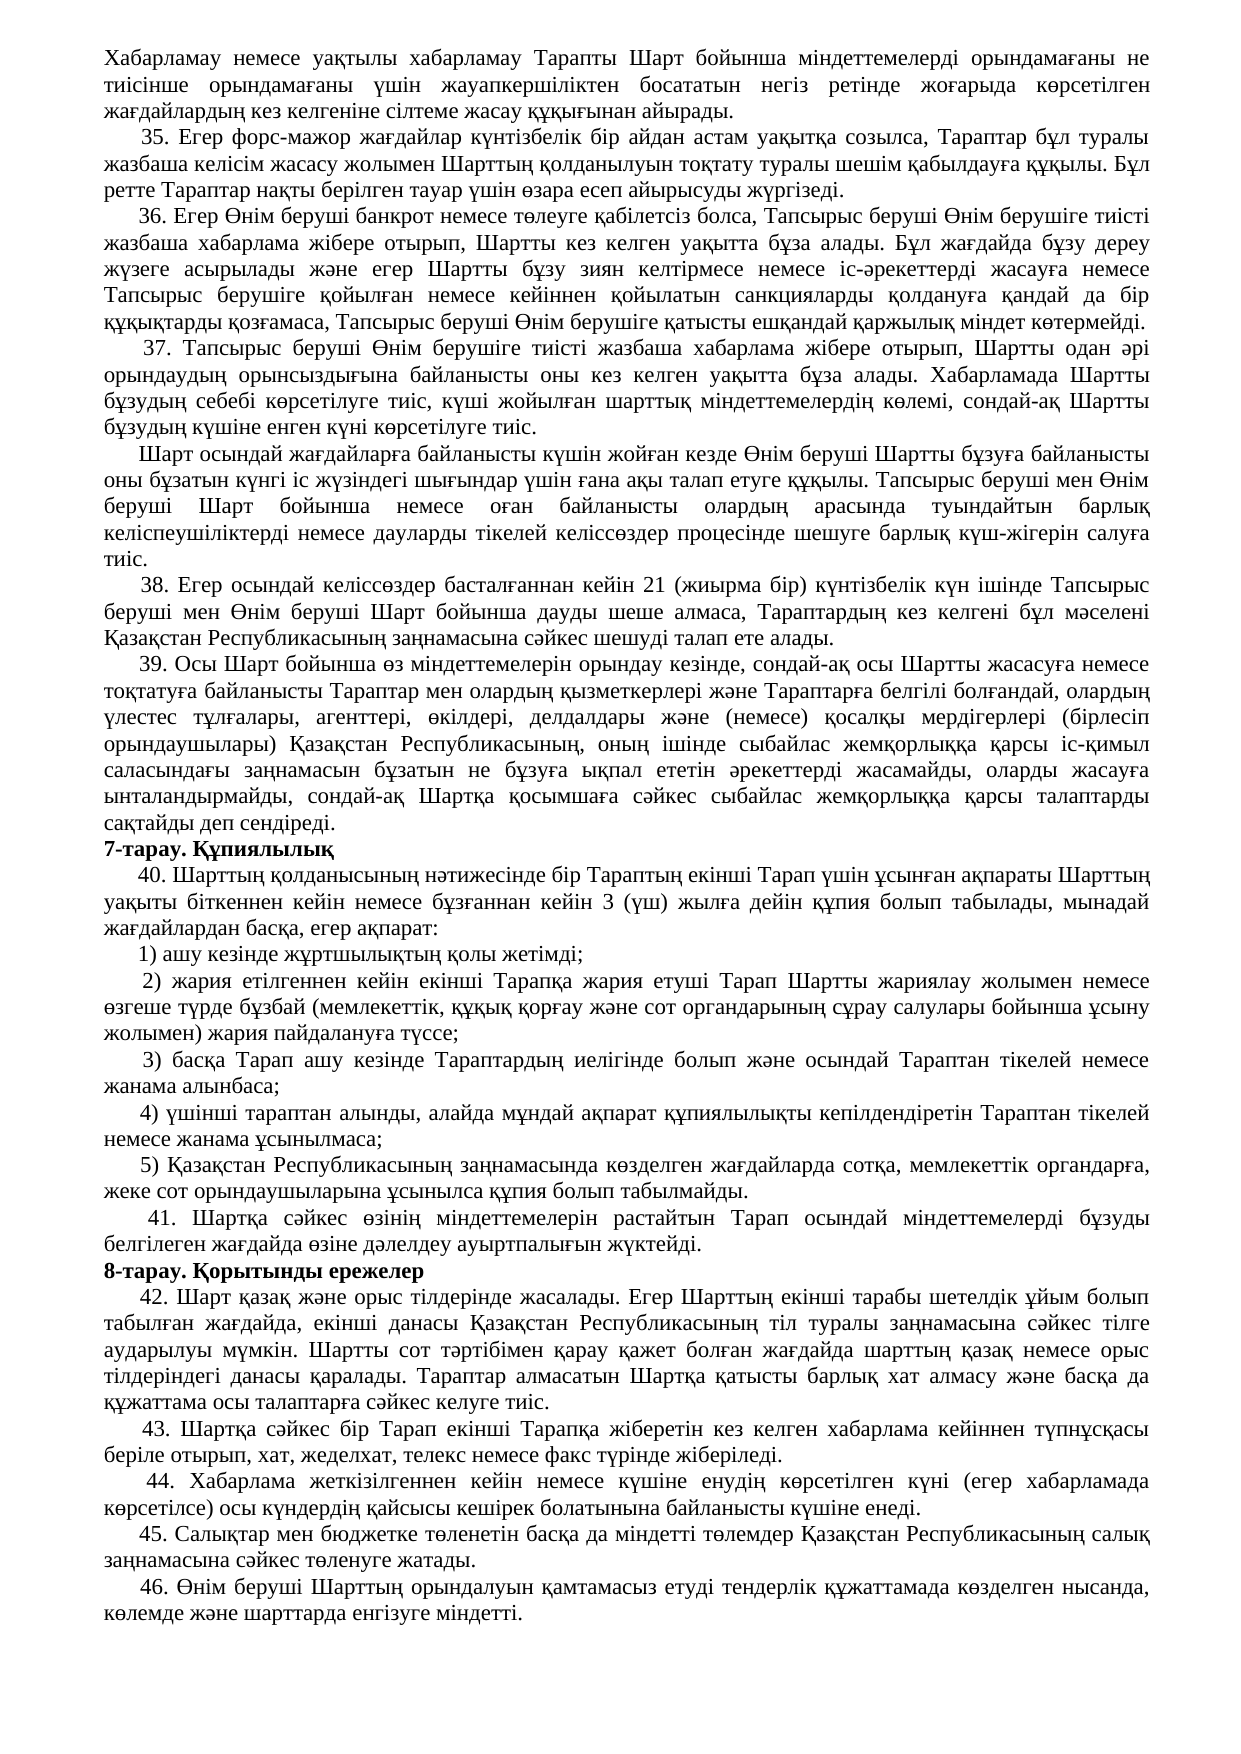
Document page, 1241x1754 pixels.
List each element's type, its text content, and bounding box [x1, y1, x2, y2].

text 7-тарау. Құпиялылық [103, 835, 1152, 861]
text 35. Егер форс-мажор жағдайлар күнтізбелік бір айдан астам уақытқа созылса, Тараптар бұл туралы жазбаша келісім жасасу жолымен Шарттың қолданылуын тоқтату туралы шешім қабылдауға құқылы. Бұл ретте Тараптар нақты берілген тауар үшін өзара есеп айырысуды жүргізеді. [103, 123, 1152, 202]
text 3) басқа Тарап ашу кезінде Тараптардың иелігінде болып және осындай Тараптан тікелей немесе жанама алынбаса; [103, 1046, 1152, 1098]
text 43. Шартқа сәйкес бір Тарап екінші Тарапқа жіберетін кез келген хабарлама кейіннен түпнұсқасы беріле отырып, хат, жеделхат, телекс немесе факс түрінде жіберіледі. [103, 1415, 1152, 1467]
text Шарт осындай жағдайларға байланысты күшін жойған кезде Өнім беруші Шартты бұзуға байланысты оны бұзатын күнгі іс жүзіндегі шығындар үшін ғана ақы талап етуге құқылы. Тапсырыс беруші мен Өнім беруші Шарт бойынша немесе оған байланысты олардың арасында туындайтын барлық келіспеушіліктерді немесе дауларды тікелей келіссөздер процесінде шешуге барлық күш-жігерін салуға тиіс. [103, 440, 1152, 571]
text 38. Егер осындай келіссөздер басталғаннан кейін 21 (жиырма бір) күнтізбелік күн ішінде Тапсырыс беруші мен Өнім беруші Шарт бойынша дауды шеше алмаса, Тараптардың кез келгені бұл мәселені Қазақстан Республикасының заңнамасына сәйкес шешуді талап ете алады. [103, 571, 1152, 651]
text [103, 44, 1152, 123]
text 5) Қазақстан Республикасының заңнамасында көзделген жағдайларда сотқа, мемлекеттік органдарға, жеке сот орындаушыларына ұсынылса құпия болып табылмайды. [103, 1151, 1152, 1204]
text 45. Салықтар мен бюджетке төленетін басқа да міндетті төлемдер Қазақстан Республикасының салық заңнамасына сәйкес төленуге жатады. [103, 1520, 1152, 1573]
text 8-тарау. Қорытынды ережелер [103, 1257, 1152, 1283]
text 46. Өнім беруші Шарттың орындалуын қамтамасыз етуді тендерлік құжаттамада көзделген нысанда, көлемде және шарттарда енгізуге міндетті. [103, 1573, 1152, 1626]
text 39. Осы Шарт бойынша өз міндеттемелерін орындау кезінде, сондай-ақ осы Шартты жасасуға немесе тоқтатуға байланысты Тараптар мен олардың қызметкерлері және Тараптарға белгілі болғандай, олардың үлестес тұлғалары, агенттері, өкілдері, делдалдары және (немесе) қосалқы мердігерлері (бірлесіп орындаушылары) Қазақстан Республикасының, оның ішінде сыбайлас жемқорлыққа қарсы іс-қимыл саласындағы заңнамасын бұзатын не бұзуға ықпал ететін әрекеттерді жасамайды, оларды жасауға ынталандырмайды, сондай-ақ Шартқа қосымшаға сәйкес сыбайлас жемқорлыққа қарсы талаптарды сақтайды деп сендіреді. [103, 651, 1152, 835]
text 37. Тапсырыс беруші Өнім берушіге тиісті жазбаша хабарлама жібере отырып, Шартты одан әрі орындаудың орынсыздығына байланысты оны кез келген уақытта бұза алады. Хабарламада Шартты бұзудың себебі көрсетілуге тиіс, күші жойылған шарттық міндеттемелердің көлемі, сондай-ақ Шартты бұзудың күшіне енген күні көрсетілуге тиіс. [103, 334, 1152, 440]
text 1) ашу кезінде жұртшылықтың қолы жетімді; [103, 940, 1152, 967]
text 36. Егер Өнім беруші банкрот немесе төлеуге қабілетсіз болса, Тапсырыс беруші Өнім берушіге тиісті жазбаша хабарлама жібере отырып, Шартты кез келген уақытта бұза алады. Бұл жағдайда бұзу дереу жүзеге асырылады және егер Шартты бұзу зиян келтірмесе немесе іс-әрекеттерді жасауға немесе Тапсырыс берушіге қойылған немесе кейіннен қойылатын санкцияларды қолдануға қандай да бір құқықтарды қозғамаса, Тапсырыс беруші Өнім берушіге қатысты ешқандай қаржылық міндет көтермейді. [103, 202, 1152, 334]
text 44. Хабарлама жеткізілгеннен кейін немесе күшіне енудің көрсетілген күні (егер хабарламада көрсетілсе) осы күндердің қайсысы кешірек болатынына байланысты күшіне енеді. [103, 1467, 1152, 1520]
text 2) жария етілгеннен кейін екінші Тарапқа жария етуші Тарап Шартты жариялау жолымен немесе өзгеше түрде бұзбай (мемлекеттік, құқық қорғау және сот органдарының сұрау салулары бойынша ұсыну жолымен) жария пайдалануға түссе; [103, 967, 1152, 1046]
text 41. Шартқа сәйкес өзінің міндеттемелерін растайтын Тарап осындай міндеттемелерді бұзуды белгілеген жағдайда өзіне дәлелдеу ауыртпалығын жүктейді. [103, 1204, 1152, 1257]
text 4) үшінші тараптан алынды, алайда мұндай ақпарат құпиялылықты кепілдендіретін Тараптан тікелей немесе жанама ұсынылмаса; [103, 1098, 1152, 1151]
text 42. Шарт қазақ және орыс тілдерінде жасалады. Егер Шарттың екінші тарабы шетелдік ұйым болып табылған жағдайда, екінші данасы Қазақстан Республикасының тіл туралы заңнамасына сәйкес тілге аударылуы мүмкін. Шартты сот тәртібімен қарау қажет болған жағдайда шарттың қазақ немесе орыс тілдеріндегі данасы қаралады. Тараптар алмасатын Шартқа қатысты барлық хат алмасу және басқа да құжаттама осы талаптарға сәйкес келуге тиіс. [103, 1283, 1152, 1415]
text 40. Шарттың қолданысының нәтижесінде бір Тараптың екінші Тарап үшін ұсынған ақпараты Шарттың уақыты біткеннен кейін немесе бұзғаннан кейін 3 (үш) жылға дейін құпия болып табылады, мынадай жағдайлардан басқа, егер ақпарат: [103, 861, 1152, 940]
